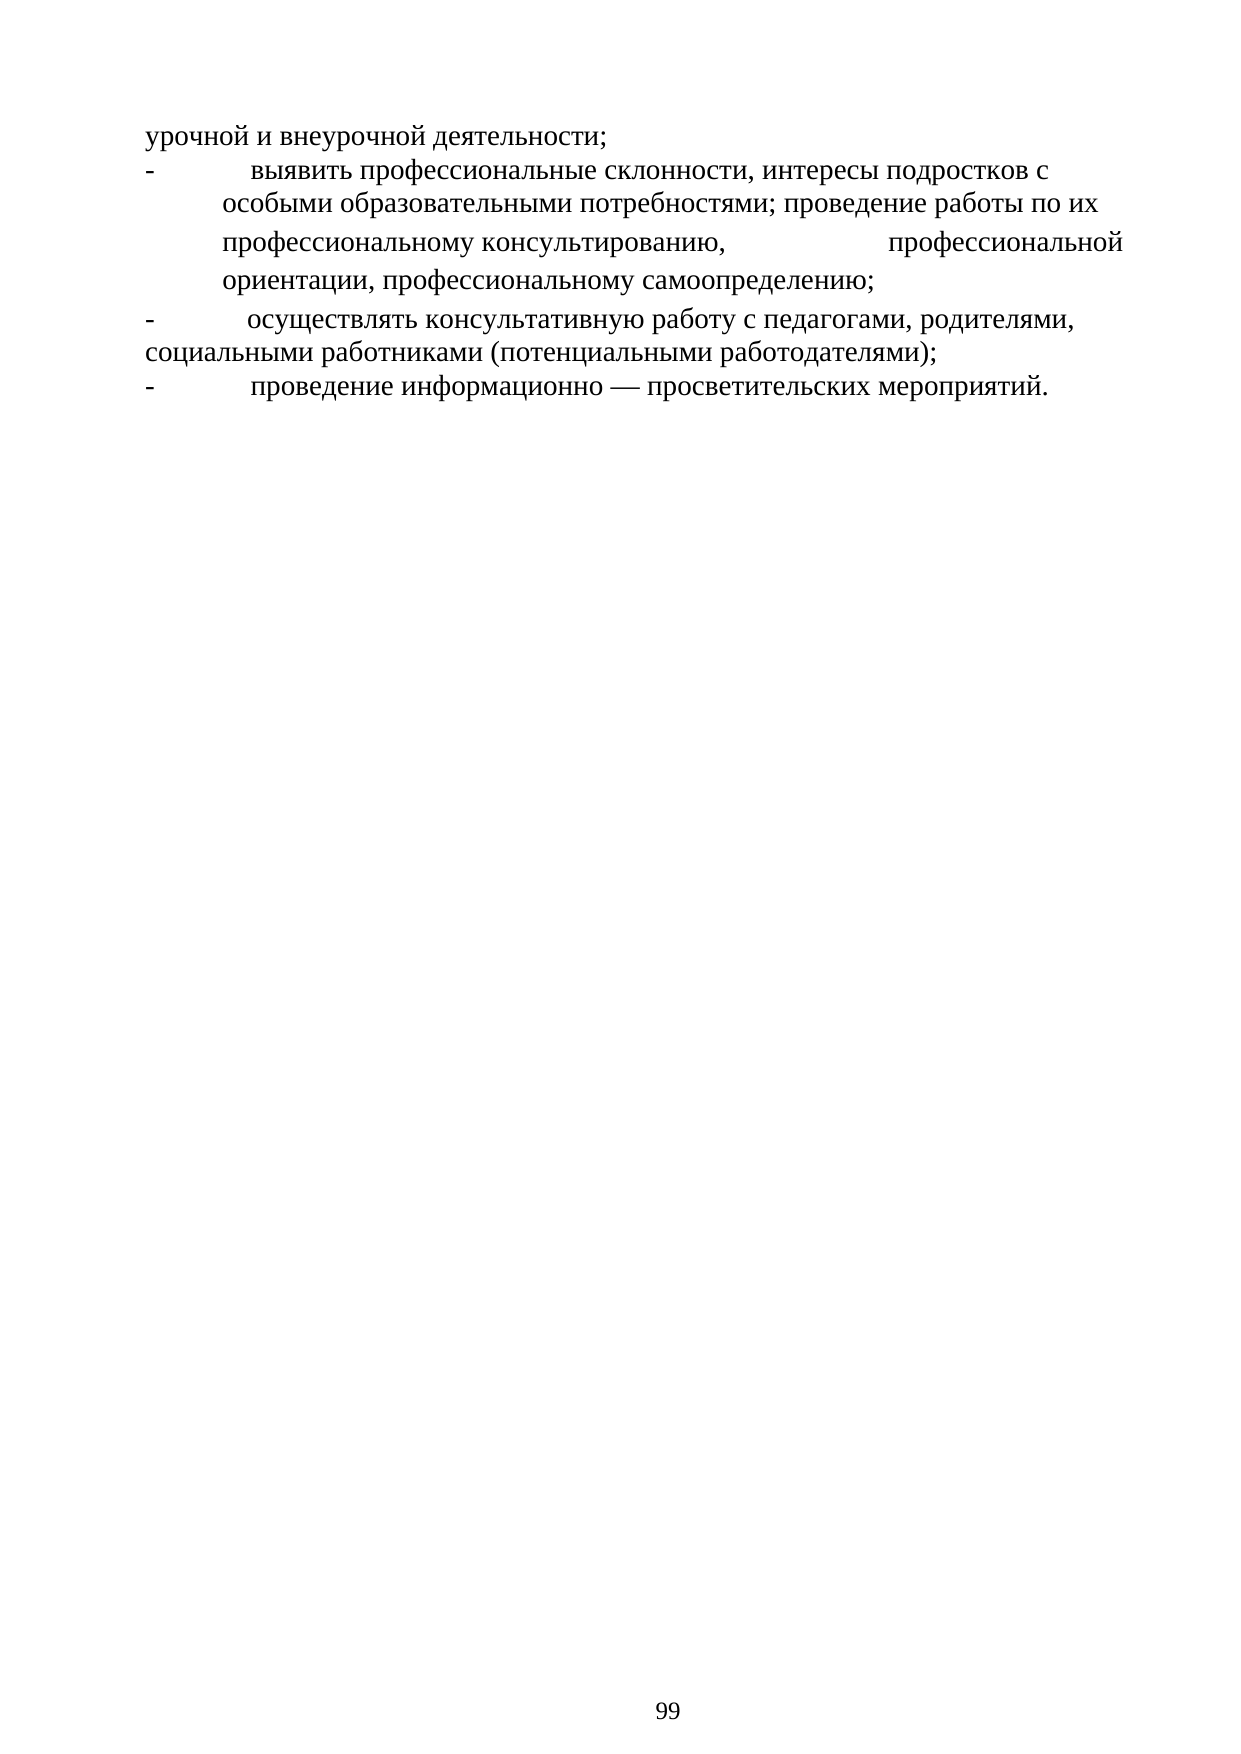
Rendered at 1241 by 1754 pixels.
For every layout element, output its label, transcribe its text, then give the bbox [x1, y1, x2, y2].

text особыми образовательными потребностями; проведение работы по их [222, 185, 1191, 219]
list выявить профессиональные склонности, интересы подростков с [145, 152, 1191, 185]
text ориентации, профессиональному самоопределению; [222, 262, 1191, 296]
list осуществлять консультативную работу с педагогами, родителями, социальными работниками (потенциальными работодателями); [145, 301, 1191, 368]
list проведение информационно — просветительских мероприятий. [145, 368, 1191, 402]
text профессиональному консультированию, профессиональной [222, 224, 1191, 257]
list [145, 118, 1191, 152]
